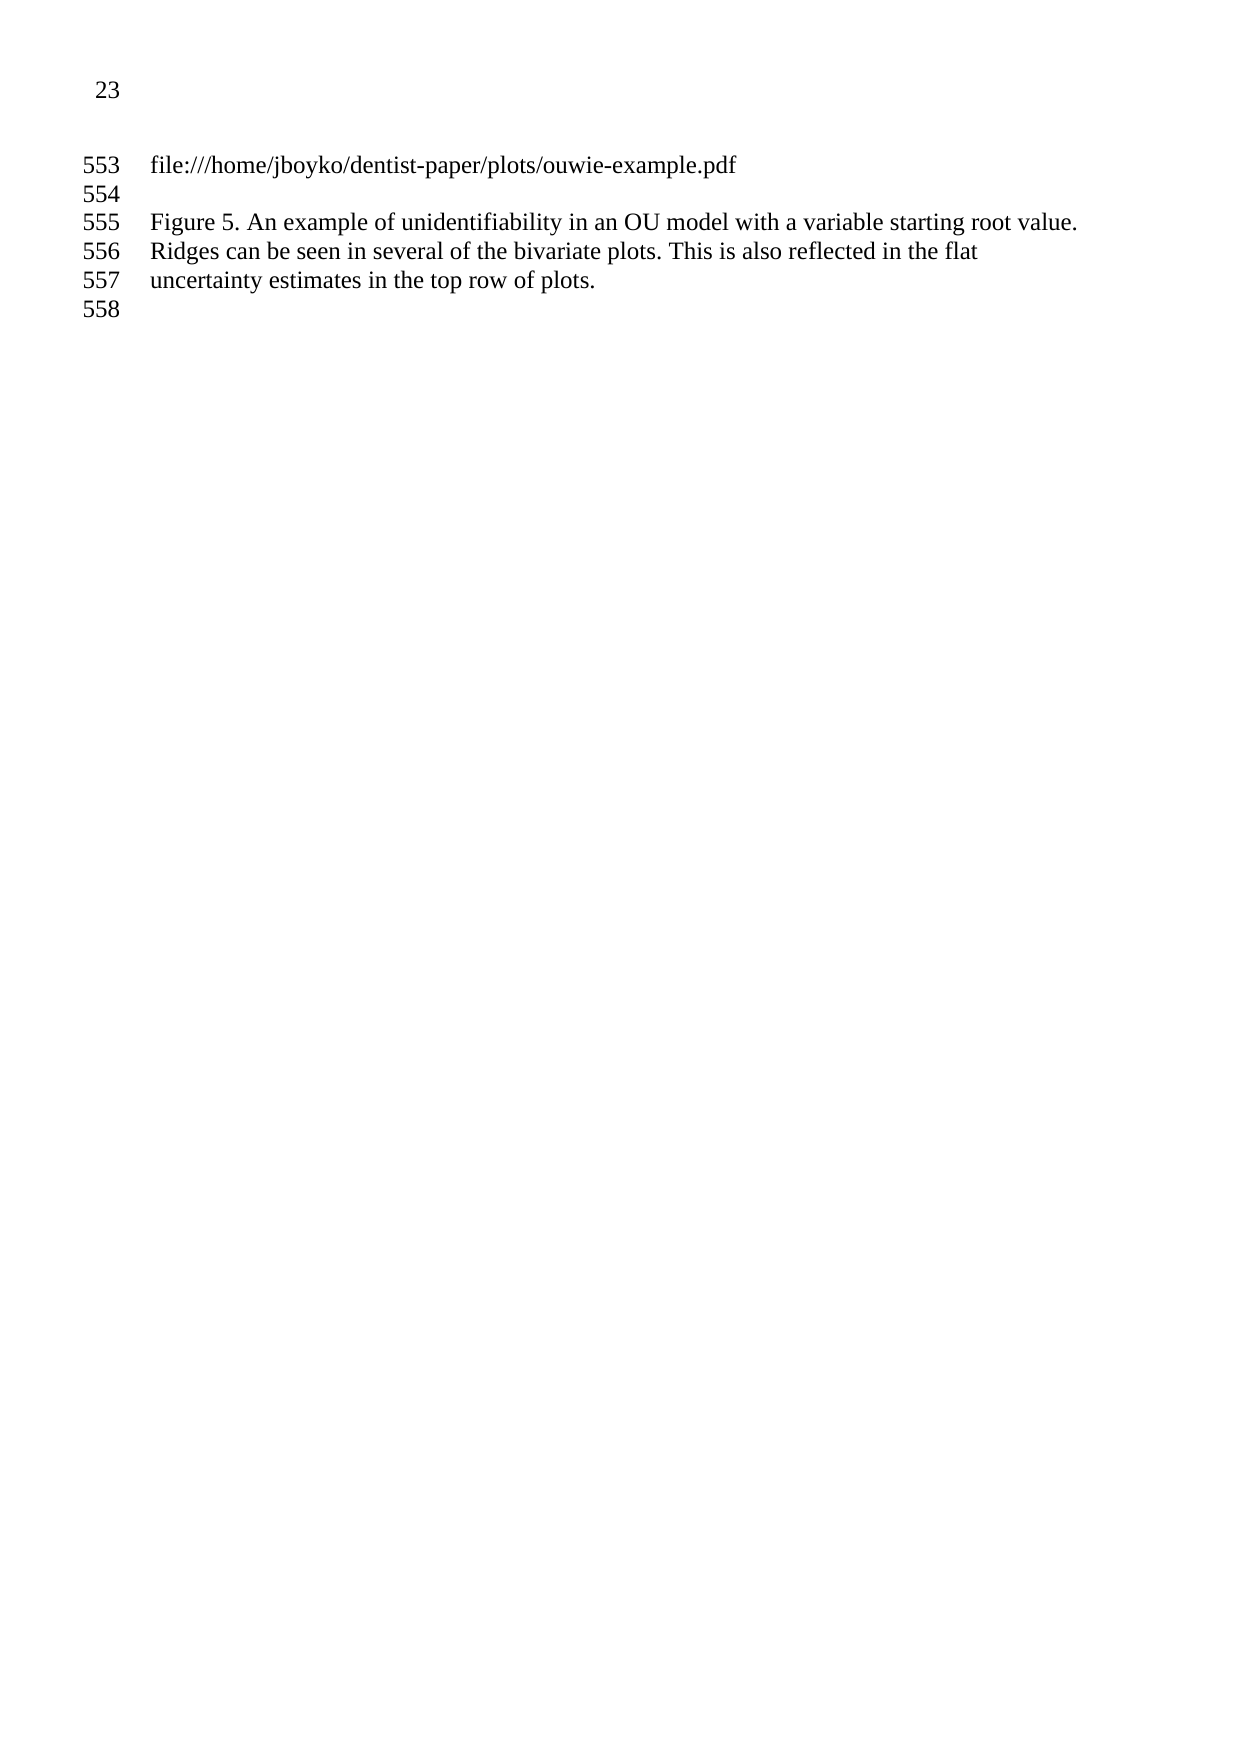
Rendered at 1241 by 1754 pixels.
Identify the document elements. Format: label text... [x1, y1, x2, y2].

text Figure 5. An example of unidentifiability in an OU model with a variable starting root value. Ridges can be seen in several of the bivariate plots. This is also reflected in the flat uncertainty estimates in the top row of plots. [150, 207, 1090, 294]
text file:///home/jboyko/dentist-paper/plots/ouwie-example.pdf [150, 150, 1090, 179]
